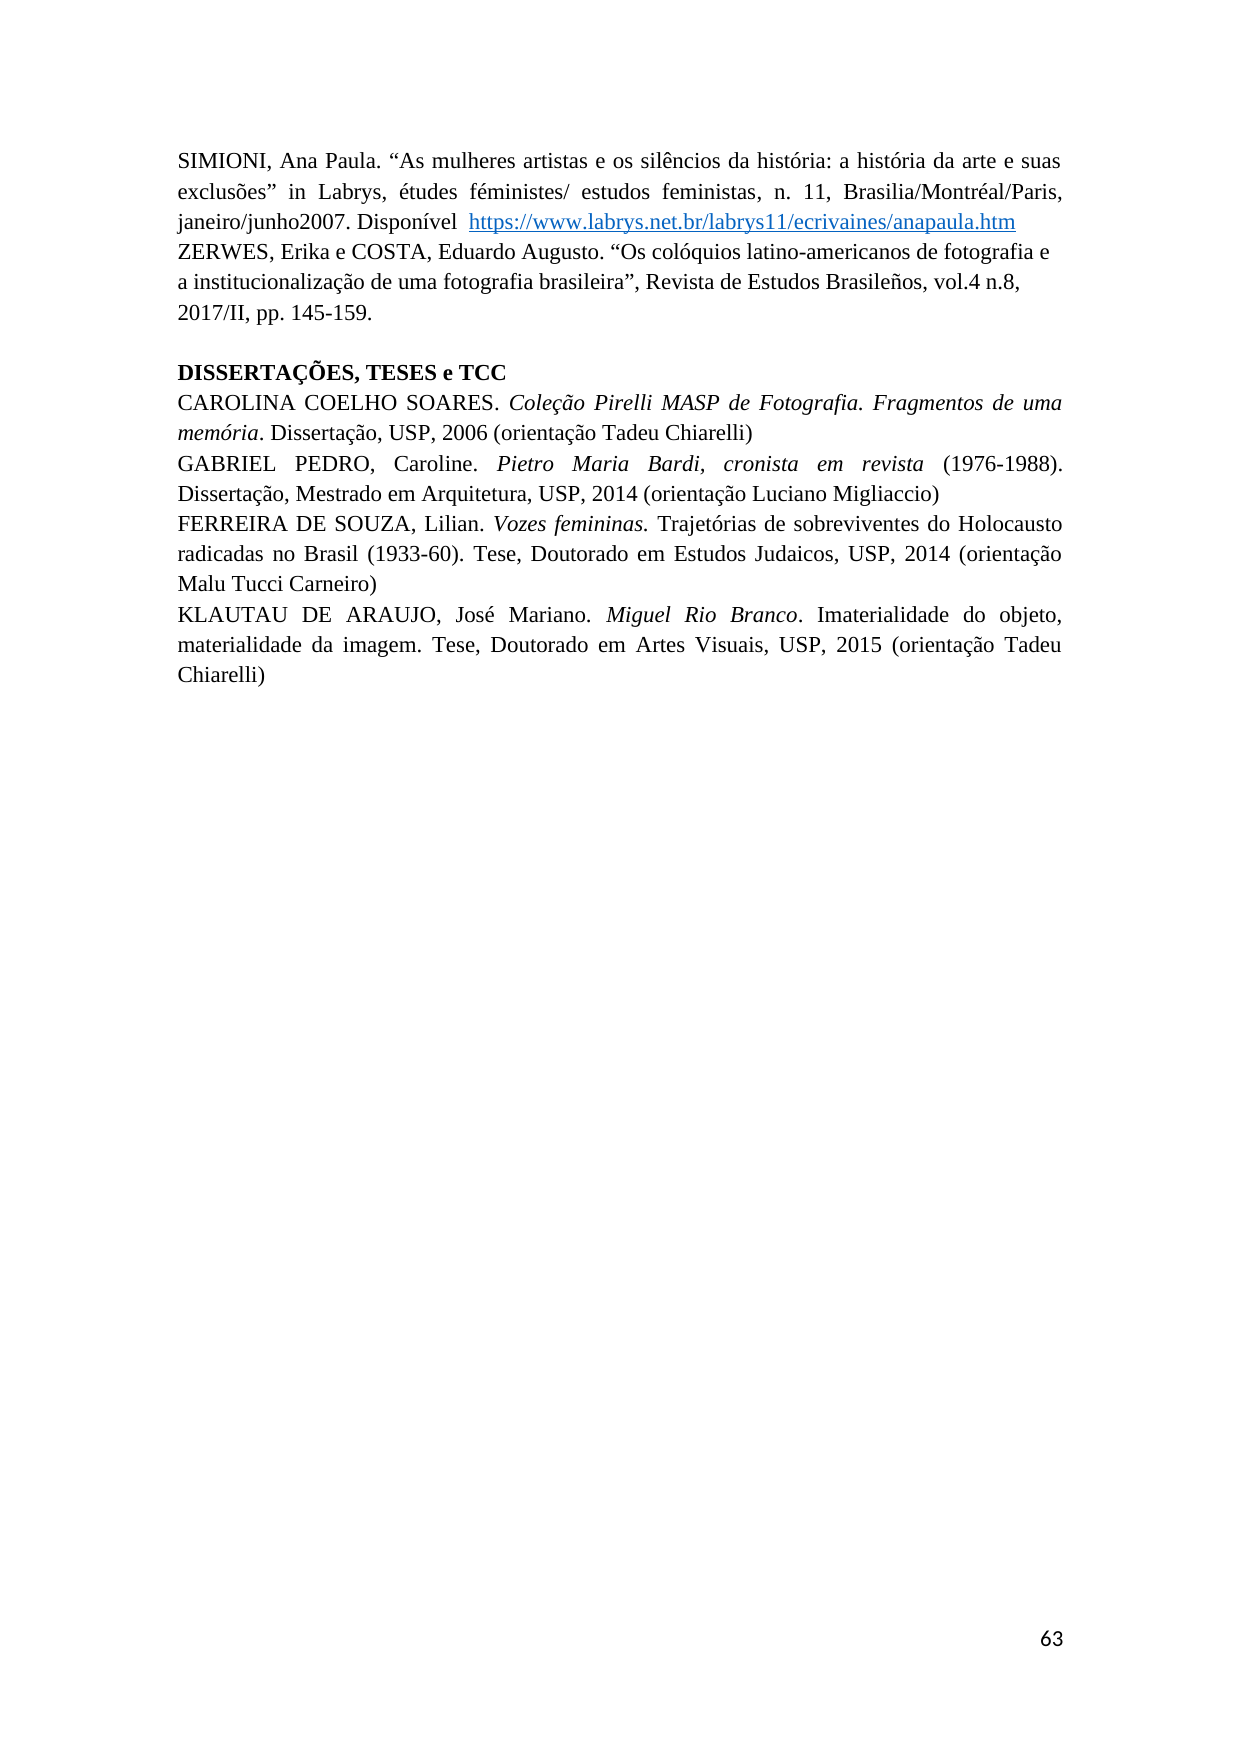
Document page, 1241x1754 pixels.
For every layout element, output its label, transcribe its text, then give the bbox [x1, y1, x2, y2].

text FERREIRA DE SOUZA, Lilian. Vozes femininas. Trajetórias de sobreviventes do Holocausto radicadas no Brasil (1933-60). Tese, Doutorado em Estudos Judaicos, USP, 2014 (orientação Malu Tucci Carneiro) [177, 510, 1063, 597]
text ZERWES, Erika e COSTA, Eduardo Augusto. “Os colóquios latino-americanos de fotografia e a institucionalização de uma fotografia brasileira”, Revista de Estudos Brasileños, vol.4 n.8, 2017/II, pp. 145-159. [177, 238, 1063, 325]
text KLAUTAU DE ARAUJO, José Mariano. Miguel Rio Branco. Imaterialidade do objeto, materialidade da imagem. Tese, Doutorado em Artes Visuais, USP, 2015 (orientação Tadeu Chiarelli) [177, 601, 1063, 687]
text GABRIEL PEDRO, Caroline. Pietro Maria Bardi, cronista em revista (1976-1988). Dissertação, Mestrado em Arquitetura, USP, 2014 (orientação Luciano Migliaccio) [177, 450, 1063, 506]
text CAROLINA COELHO SOARES. Coleção Pirelli MASP de Fotografia. Fragmentos de uma memória. Dissertação, USP, 2006 (orientação Tadeu Chiarelli) [177, 389, 1063, 446]
text SIMIONI, Ana Paula. “As mulheres artistas e os silêncios da história: a história da arte e suas exclusões” in Labrys, études féministes/ estudos feministas, n. 11, Brasilia/Montréal/Paris, janeiro/junho2007. Disponível https://www.labrys.net.br/labrys11/ecrivaines/anapaula.htm [177, 148, 1063, 234]
text DISSERTAÇÕES, TESES e TCC [177, 359, 1063, 385]
